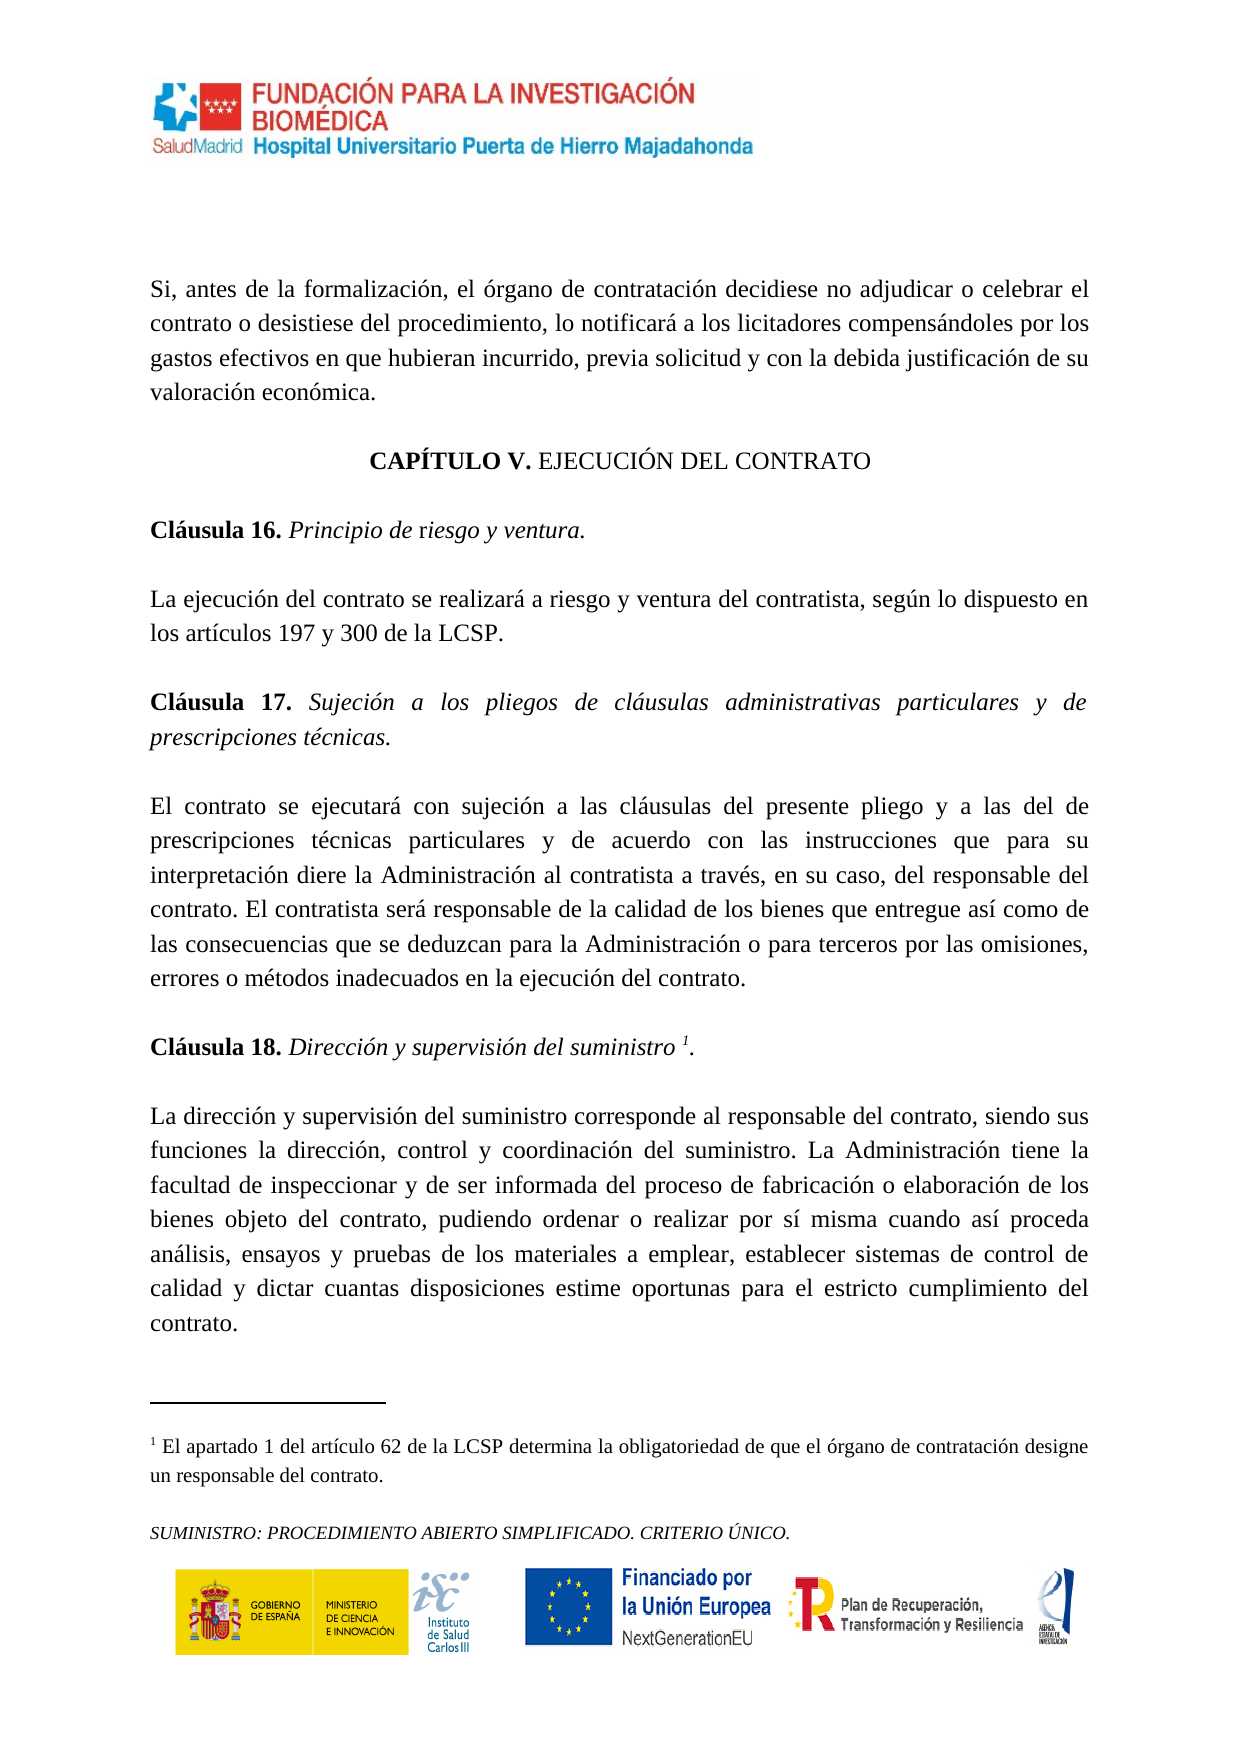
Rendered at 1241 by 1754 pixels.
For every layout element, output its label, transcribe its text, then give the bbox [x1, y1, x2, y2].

picture [175, 1569, 477, 1655]
text Cláusula 18. Dirección y supervisión del suministro . [150, 1032, 1090, 1061]
text Cláusula 17. Sujeción a los pliegos de cláusulas administrativas particulares y de prescripciones técnicas. [150, 687, 1090, 751]
text Si, antes de la formalización, el órgano de contratación decidiese no adjudicar o celebrar el contrato o desistiese del procedimiento, lo notificará a los licitadores compensándoles por los gastos efectivos en que hubieran incurrido, previa solicitud y con la debida justificación de su valoración económica. [150, 274, 1090, 406]
picture [522, 1557, 1084, 1655]
text La ejecución del contrato se realizará a riesgo y ventura del contratista, según lo dispuesto en los artículos 197 y 300 de la LCSP. [150, 584, 1090, 647]
text La dirección y supervisión del suministro corresponde al responsable del contrato, siendo sus funciones la dirección, control y coordinación del suministro. tiene la facultad de inspeccionar y de ser informada del proceso de fabricación o elaboración de los bienes objeto del contrato, pudiendo ordenar o realizar por sí misma cuando así proceda análisis, ensayos y pruebas de los materiales a emplear, establecer sistemas de control de calidad y dictar cuantas disposiciones estime oportunas para el estricto cumplimiento del contrato. [150, 1101, 1090, 1337]
text Cláusula 16. Principio de riesgo y ventura. [150, 515, 1090, 544]
text CAPÍTULO V. EJECUCIÓN DEL CONTRATO [150, 446, 1090, 475]
picture [150, 75, 755, 161]
text El contrato se ejecutará con sujeción a las cláusulas del presente pliego y a las del de prescripciones técnicas particulares y de acuerdo con las instrucciones que para su interpretación diere al contratista a través, en su caso, del responsable del contrato. El contratista será responsable de la calidad de los bienes que entregue así como de las consecuencias que se deduzcan para o para terceros por las omisiones, errores o métodos inadecuados en la ejecución del contrato. [150, 791, 1090, 992]
